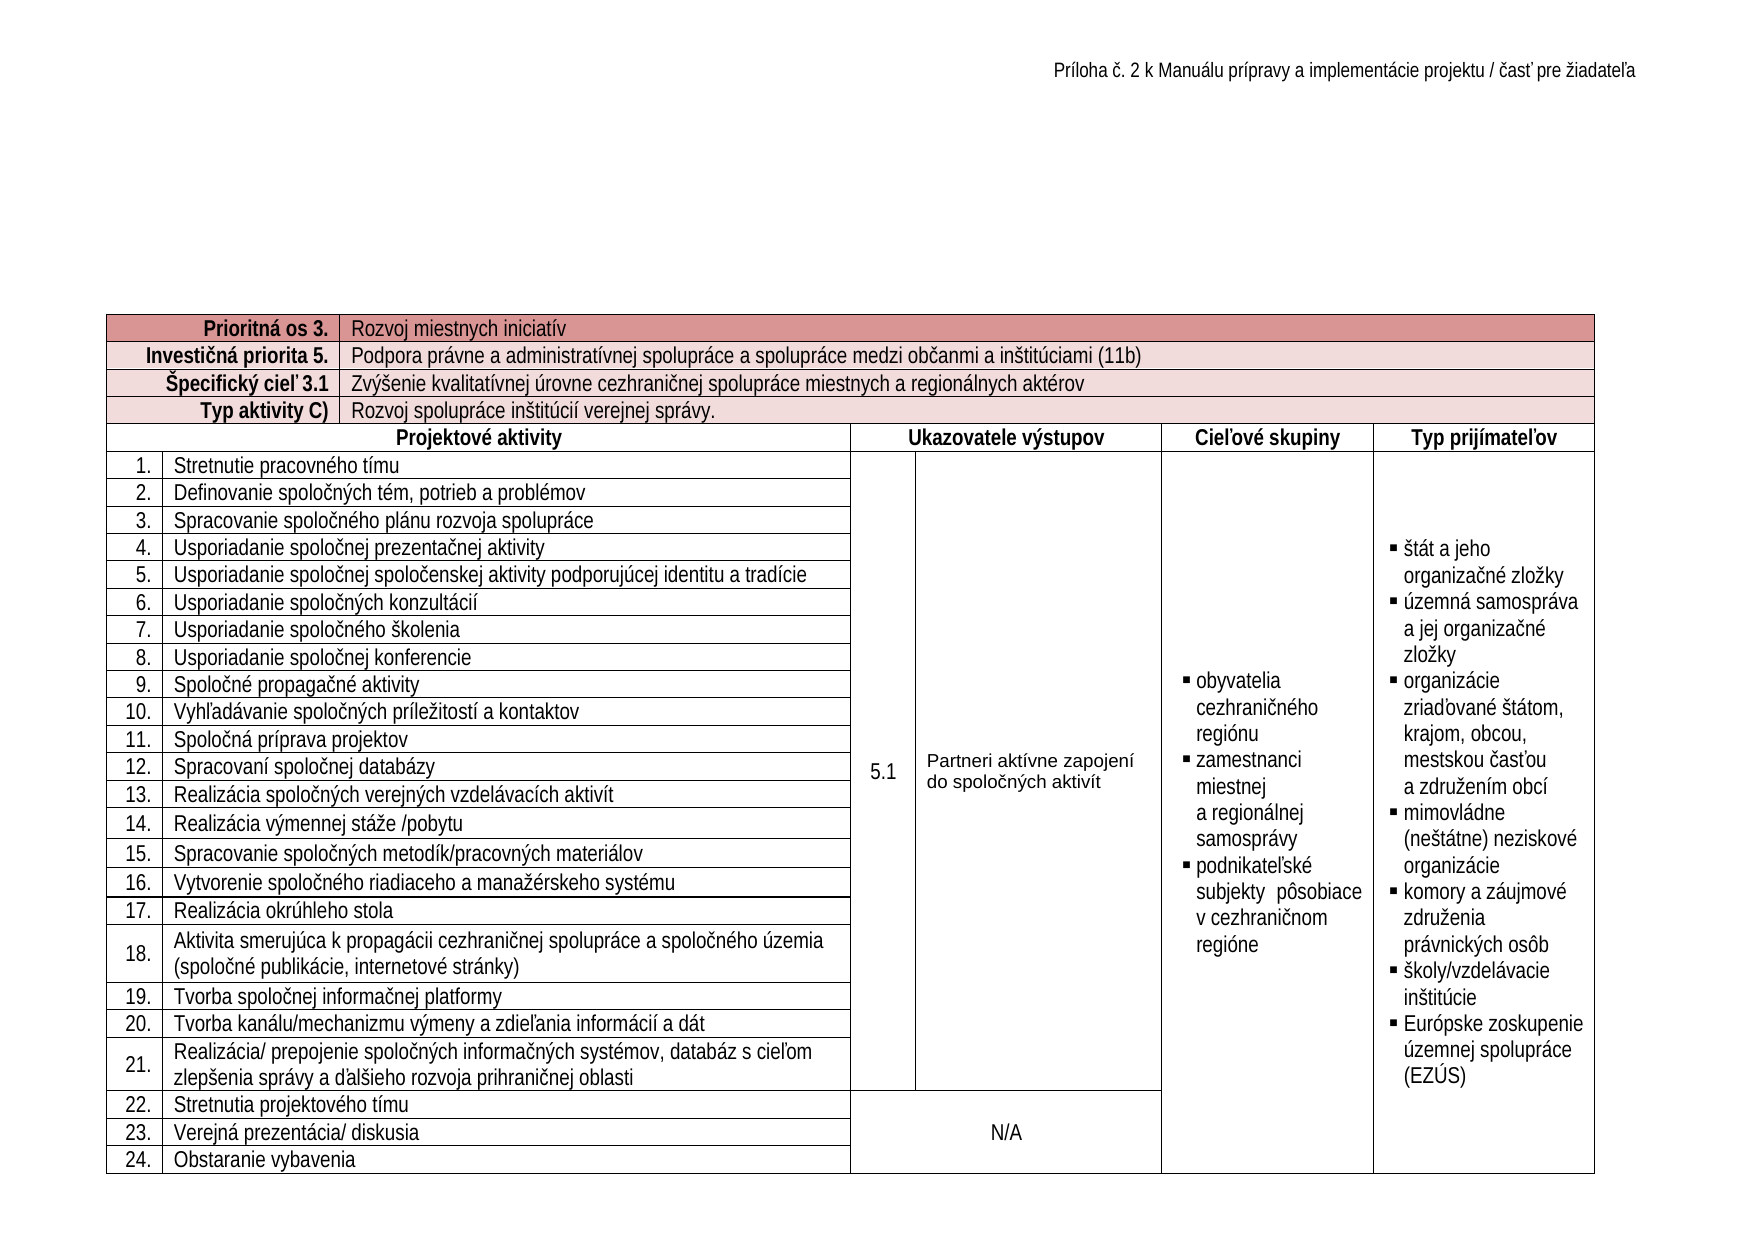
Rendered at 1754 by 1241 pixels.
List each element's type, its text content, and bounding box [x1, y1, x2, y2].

table_cell 6. [107, 589, 162, 615]
table_cell Spracovanie spoločného plánu rozvoja spolupráce [163, 507, 850, 533]
table_header Prioritná os 3. [107, 315, 339, 341]
table_header Rozvoj miestnych iniciatív [340, 315, 1594, 341]
table_cell Tvorba kanálu/mechanizmu výmeny a zdieľania informácií a dát [163, 1010, 850, 1037]
table_cell 22. [107, 1091, 162, 1118]
table_cell N/A [851, 1091, 1161, 1173]
table_cell Partneri aktívne zapojení do spoločných aktivít [916, 452, 1161, 1090]
table_cell Usporiadanie spoločnej prezentačnej aktivity [163, 534, 850, 560]
table_cell Spracovanie spoločných metodík/pracovných materiálov [163, 839, 850, 867]
table_cell 21. [107, 1038, 162, 1090]
table_cell 4. [107, 534, 162, 560]
table_cell Spracovaní spoločnej databázy [163, 753, 850, 779]
table_cell Zvýšenie kvalitatívnej úrovne cezhraničnej spolupráce miestnych a regionálnych aktérov [340, 370, 1594, 396]
table_cell Podpora právne a administratívnej spolupráce a spolupráce medzi občanmi a inštitúciami (11b) [340, 342, 1594, 368]
table_cell 9. [107, 671, 162, 697]
table_cell Špecifický cieľ 3.1 [107, 370, 339, 396]
table_cell Aktivita smerujúca k propagácii cezhraničnej spolupráce a spoločného územia (spoločné publikácie, internetové stránky) [163, 925, 850, 982]
table_cell Definovanie spoločných tém, potrieb a problémov [163, 479, 850, 506]
table_cell Realizácia/ prepojenie spoločných informačných systémov, databáz s cieľom zlepšenia správy a ďalšieho rozvoja prihraničnej oblasti [163, 1038, 850, 1090]
table_cell Realizácia výmennej stáže /pobytu [163, 808, 850, 838]
table_cell 7. [107, 616, 162, 642]
table_cell 20. [107, 1010, 162, 1037]
table_cell 11. [107, 726, 162, 752]
table_cell 5. [107, 561, 162, 588]
table_cell obyvatelia cezhraničného regiónu zamestnanci miestnej a regionálnej samosprávy podnikateľské subjekty pôsobiace v cezhraničnom regióne [1162, 452, 1373, 1173]
table_cell 12. [107, 753, 162, 779]
table_cell Realizácia okrúhleho stola [163, 898, 850, 924]
table_cell Stretnutie pracovného tímu [163, 452, 850, 478]
table_cell 8. [107, 644, 162, 670]
table_cell 14. [107, 808, 162, 838]
table_cell 18. [107, 925, 162, 982]
table_cell 24. [107, 1146, 162, 1173]
table_cell Cieľové skupiny [1162, 424, 1373, 451]
table_cell 10. [107, 698, 162, 725]
table_cell Usporiadanie spoločnej spoločenskej aktivity podporujúcej identitu a tradície [163, 561, 850, 588]
table_cell 13. [107, 781, 162, 807]
table_cell Rozvoj spolupráce inštitúcií verejnej správy. [340, 397, 1594, 423]
table_cell 2. [107, 479, 162, 506]
table_cell 3. [107, 507, 162, 533]
table_cell Stretnutia projektového tímu [163, 1091, 850, 1118]
table_cell štát a jeho organizačné zložky územná samospráva a jej organizačné zložky organizácie zriaďované štátom, krajom, obcou, mestskou časťou a združením obcí mimovládne (neštátne) neziskové organizácie komory a záujmové združenia právnických osôb školy/vzdelávacie inštitúcie Európske zoskupenie územnej spolupráce (EZÚS) [1374, 452, 1594, 1173]
table_cell 15. [107, 839, 162, 867]
table_cell Obstaranie vybavenia [163, 1146, 850, 1173]
table_cell 1. [107, 452, 162, 478]
table_cell 19. [107, 983, 162, 1009]
table_cell Usporiadanie spoločných konzultácií [163, 589, 850, 615]
table_cell Realizácia spoločných verejných vzdelávacích aktivít [163, 781, 850, 807]
table_cell Spoločná príprava projektov [163, 726, 850, 752]
table_cell 17. [107, 898, 162, 924]
table_cell Typ prijímateľov [1374, 424, 1594, 451]
table_cell Vytvorenie spoločného riadiaceho a manažérskeho systému [163, 868, 850, 896]
table_cell Ukazovatele výstupov [851, 424, 1161, 451]
table_cell 5.1 [851, 452, 915, 1090]
table_cell Usporiadanie spoločného školenia [163, 616, 850, 642]
table_cell Spoločné propagačné aktivity [163, 671, 850, 697]
table_cell Usporiadanie spoločnej konferencie [163, 644, 850, 670]
table_cell Tvorba spoločnej informačnej platformy [163, 983, 850, 1009]
table_cell Investičná priorita 5. [107, 342, 339, 368]
table_cell Vyhľadávanie spoločných príležitostí a kontaktov [163, 698, 850, 725]
table_cell 23. [107, 1119, 162, 1145]
table_cell Typ aktivity C) [107, 397, 339, 423]
table_cell 16. [107, 868, 162, 896]
table_cell Verejná prezentácia/ diskusia [163, 1119, 850, 1145]
table_cell Projektové aktivity [107, 424, 850, 451]
